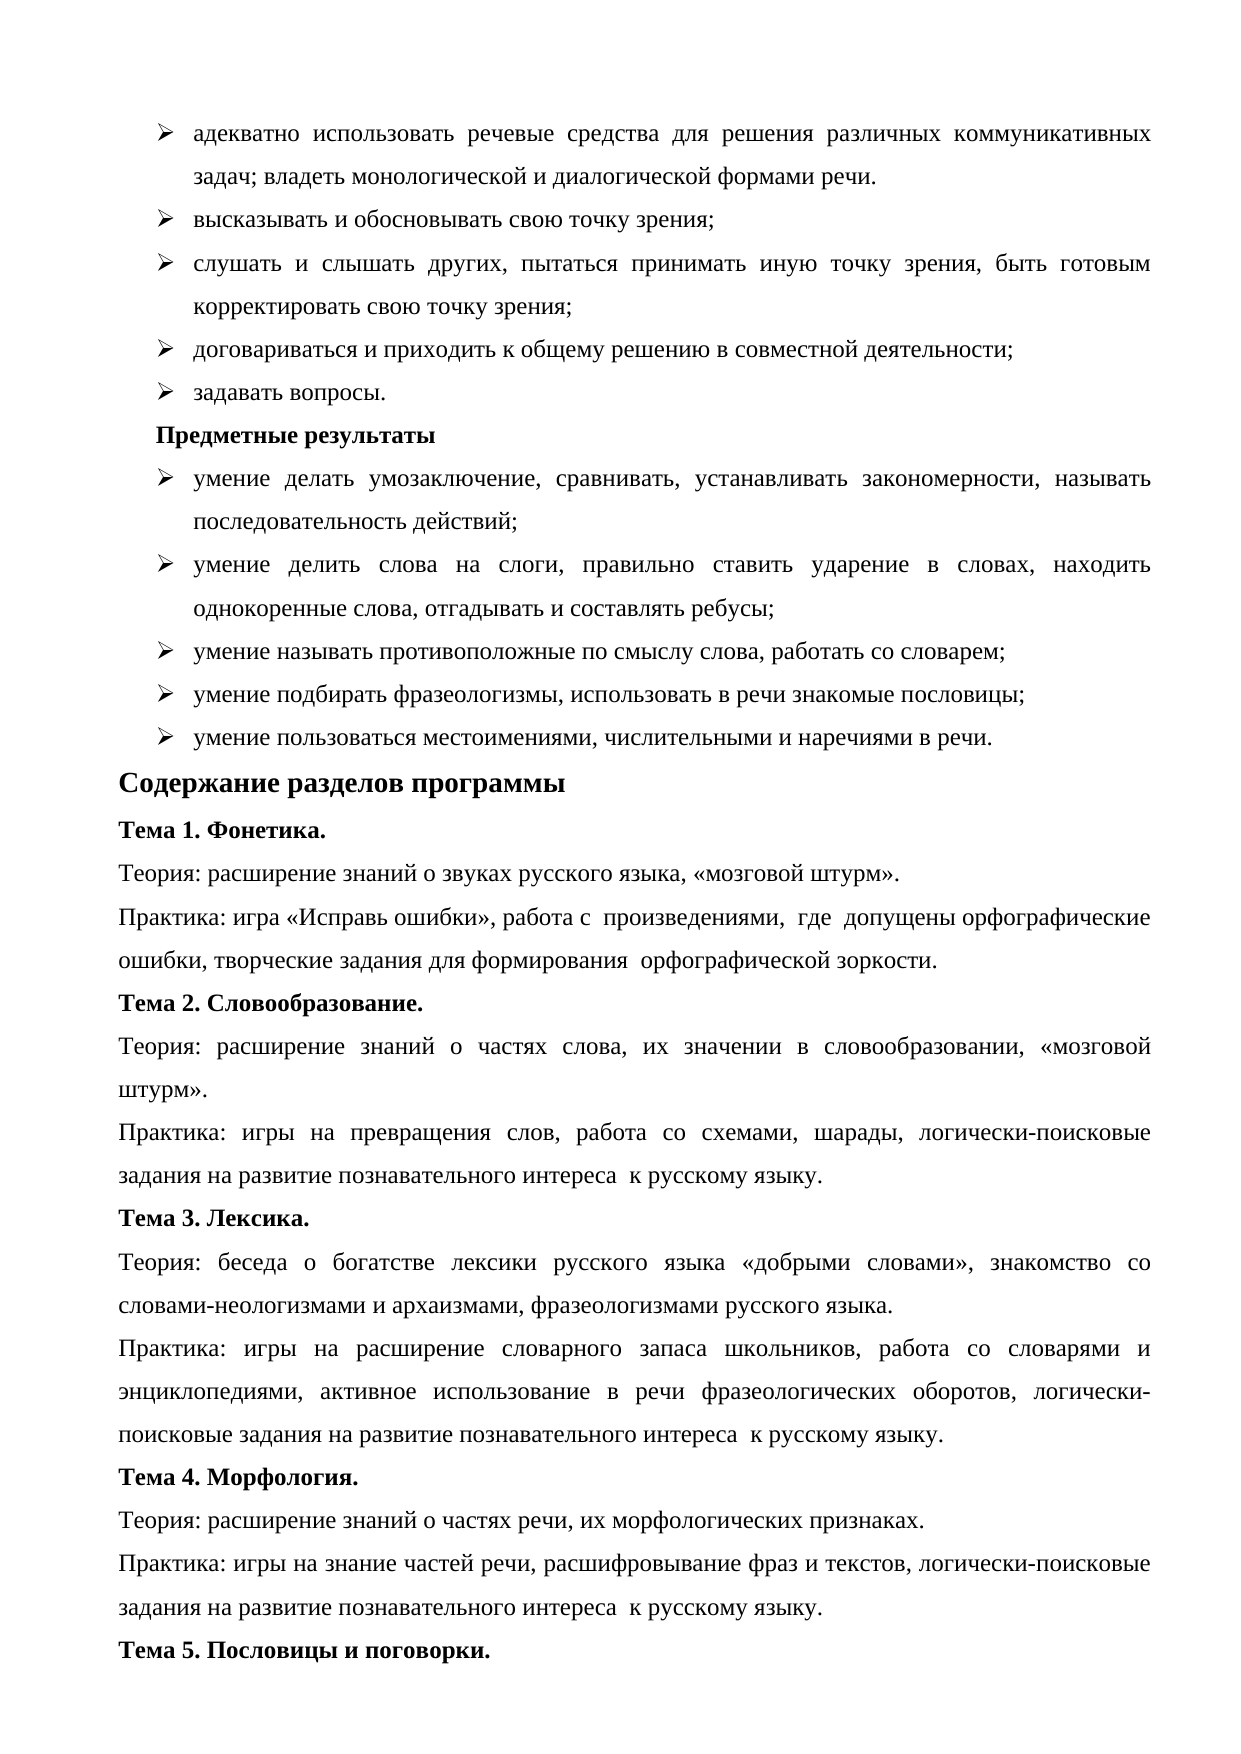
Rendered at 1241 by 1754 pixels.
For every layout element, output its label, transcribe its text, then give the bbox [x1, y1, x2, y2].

list высказывать и обосновывать свою точку зрения; [156, 204, 1152, 233]
text Тема 3. Лексика. [118, 1203, 1152, 1232]
text Теория: расширение знаний о частях слова, их значении в словообразовании, «мозговой штурм». [118, 1031, 1152, 1103]
list умение делить слова на слоги, правильно ставить ударение в словах, находить однокоренные слова, отгадывать и составлять ребусы; [156, 549, 1152, 621]
text Тема 4. Морфология. [118, 1462, 1152, 1491]
text Тема 2. Словообразование. [118, 988, 1152, 1017]
text Теория: расширение знаний о частях речи, их морфологических признаках. [118, 1505, 1152, 1534]
list слушать и слышать других, пытаться принимать иную точку зрения, быть готовым корректировать свою точку зрения; [156, 248, 1152, 319]
text Тема 5. Пословицы и поговорки. [118, 1635, 1152, 1663]
list адекватно использовать речевые средства для решения различных коммуникативных задач; владеть монологической и диалогической формами речи. [156, 118, 1152, 190]
text Практика: игры на расширение словарного запаса школьников, работа со словарями и энциклопедиями, активное использование в речи фразеологических оборотов, логически-поисковые задания на развитие познавательного интереса к русскому языку. [118, 1333, 1152, 1448]
text Теория: беседа о богатстве лексики русского языка «добрыми словами», знакомство со словами-неологизмами и архаизмами, фразеологизмами русского языка. [118, 1247, 1152, 1318]
text Практика: игра «Исправь ошибки», работа с произведениями, где допущены орфографические ошибки, творческие задания для формирования орфографической зоркости. [118, 902, 1152, 973]
list умение подбирать фразеологизмы, использовать в речи знакомые пословицы; [156, 679, 1152, 708]
list задавать вопросы. [156, 377, 1152, 406]
text Содержание разделов программы [118, 765, 1152, 799]
list умение пользоваться местоимениями, числительными и наречиями в речи. [156, 722, 1152, 751]
text Практика: игры на превращения слов, работа со схемами, шарады, логически-поисковые задания на развитие познавательного интереса к русскому языку. [118, 1117, 1152, 1189]
text Теория: расширение знаний о звуках русского языка, «мозговой штурм». [118, 858, 1152, 887]
text Практика: игры на знание частей речи, расшифровывание фраз и текстов, логически-поисковые задания на развитие познавательного интереса к русскому языку. [118, 1548, 1152, 1620]
list умение делать умозаключение, сравнивать, устанавливать закономерности, называть последовательность действий; [156, 463, 1152, 535]
list умение называть противоположные по смыслу слова, работать со словарем; [156, 636, 1152, 664]
text Тема 1. Фонетика. [118, 815, 1152, 844]
text Предметные результаты [156, 420, 1152, 449]
list договариваться и приходить к общему решению в совместной деятельности; [156, 334, 1152, 363]
